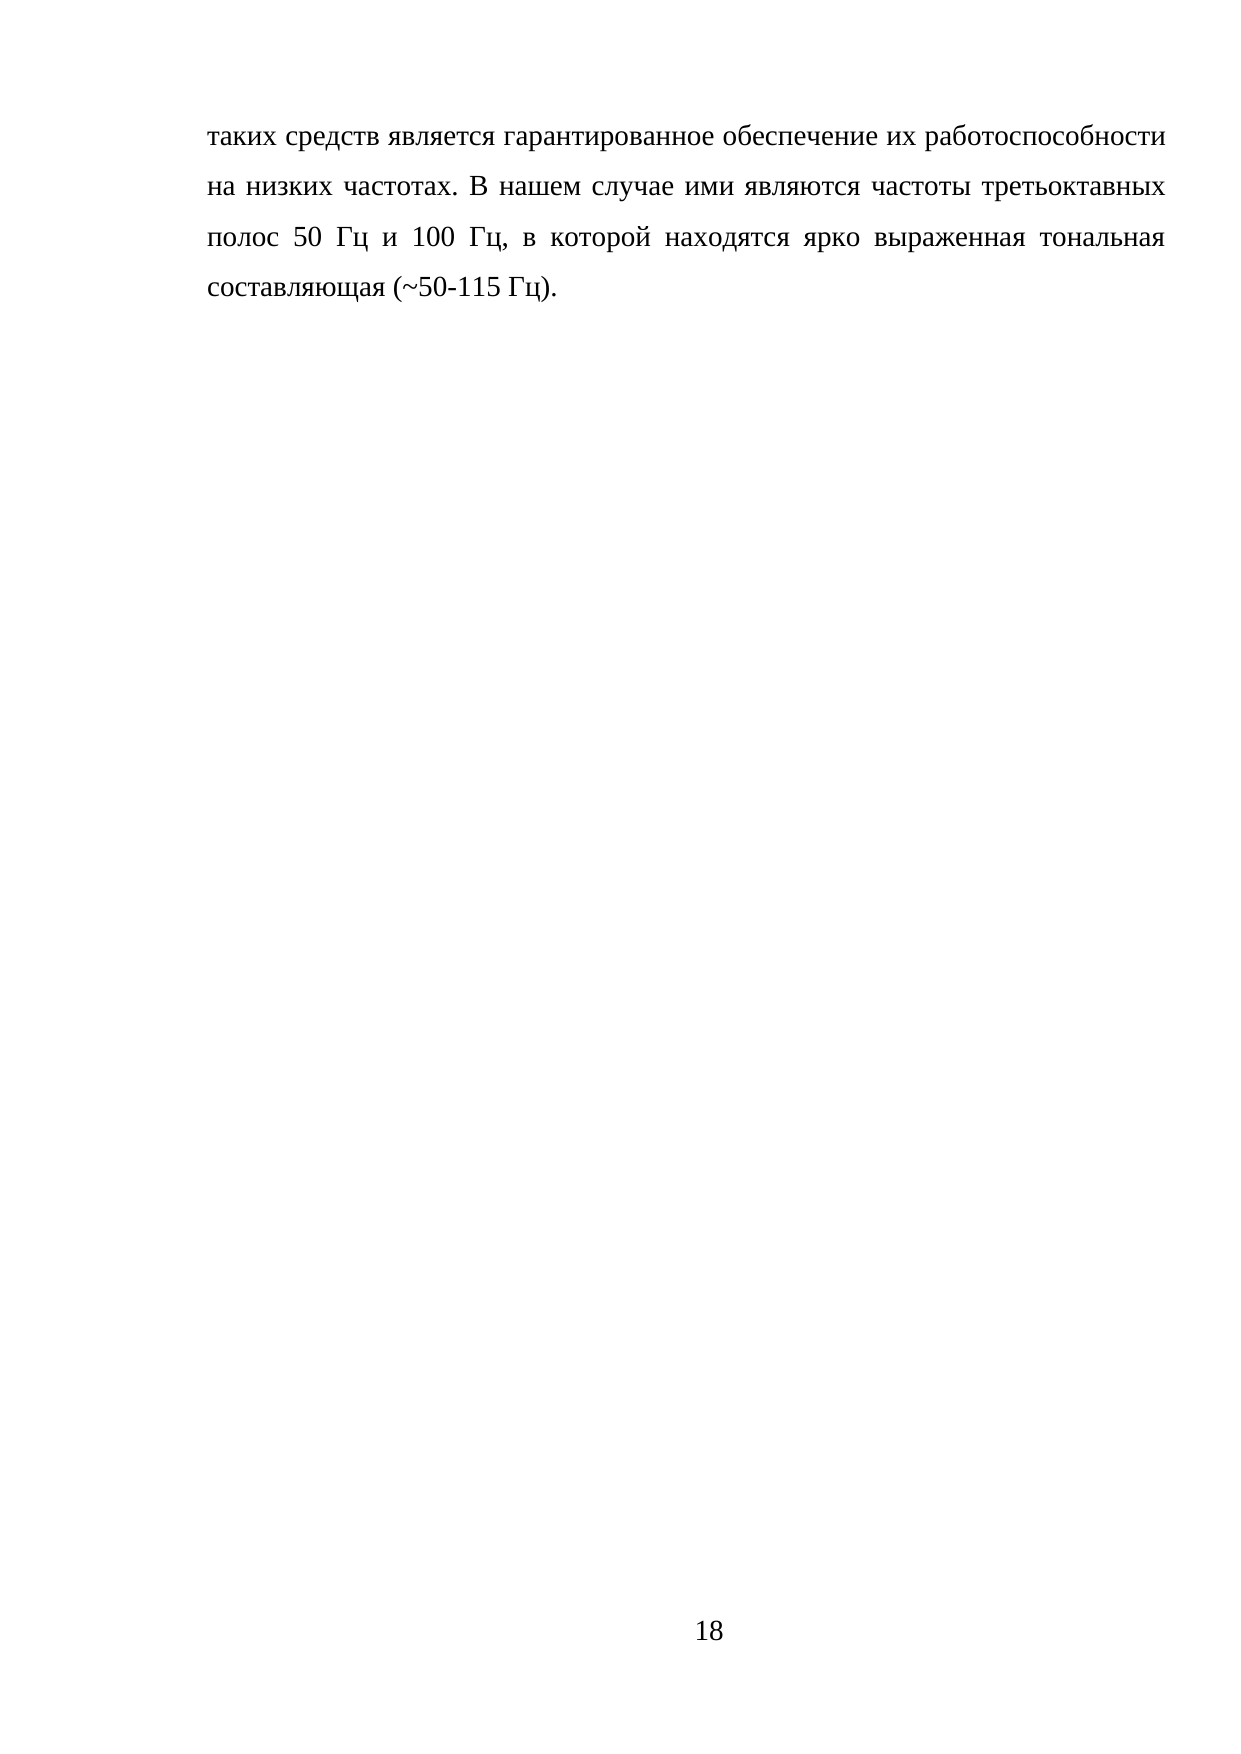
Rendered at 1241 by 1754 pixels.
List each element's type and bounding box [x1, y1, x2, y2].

text [207, 118, 1167, 303]
